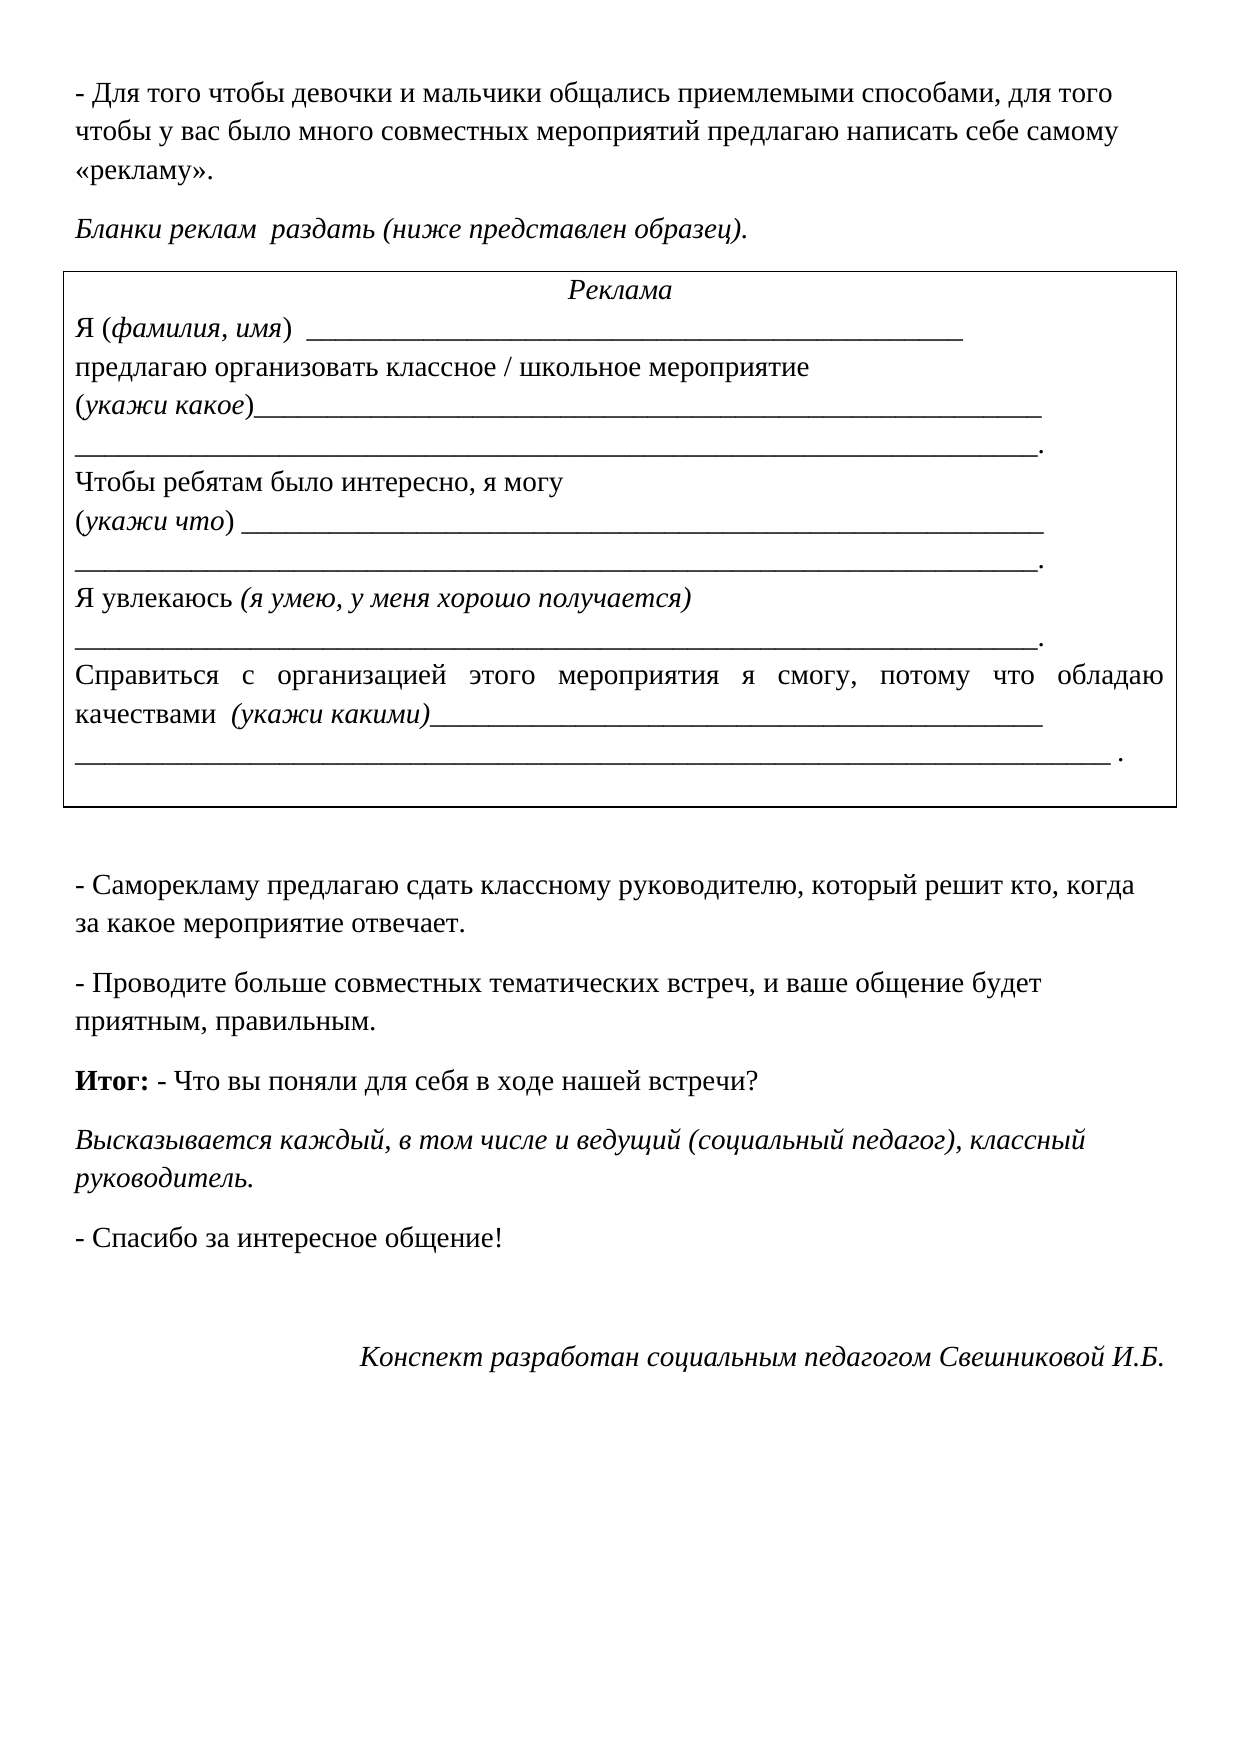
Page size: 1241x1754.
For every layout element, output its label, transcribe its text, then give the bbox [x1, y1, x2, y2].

text - Саморекламу предлагаю сдать классному руководителю, который решит кто, когда за какое мероприятие отвечает. [75, 867, 1165, 939]
text - Для того чтобы девочки и мальчики общались приемлемыми способами, для того чтобы у вас было много совместных мероприятий предлагаю написать себе самому «рекламу». [75, 75, 1165, 186]
table_header Реклама Я (фамилия, имя) _____________________________________________ предлагаю организовать классное / школьное мероприятие (укажи какое)______________________________________________________ __________________________________________________________________. Чтобы ребятам было интересно, я могу (укажи что) _______________________________________________________ __________________________________________________________________. Я увлекаюсь (я умею, у меня хорошо получается) __________________________________________________________________. Справиться с организацией этого мероприятия я смогу, потому что обладаю качествами (укажи какими)__________________________________________ _______________________________________________________________________ . [64, 272, 1176, 806]
text Конспект разработан социальным педагогом Свешниковой И.Б. [75, 1339, 1165, 1372]
text - Спасибо за интересное общение! [75, 1220, 1165, 1253]
text Итог: - Что вы поняли для себя в ходе нашей встречи? [75, 1063, 1165, 1096]
text Бланки реклам раздать (ниже представлен образец). [75, 211, 1165, 245]
text Высказывается каждый, в том числе и ведущий (социальный педагог), классный руководитель. [75, 1122, 1165, 1194]
text - Проводите больше совместных тематических встреч, и ваше общение будет приятным, правильным. [75, 965, 1165, 1037]
